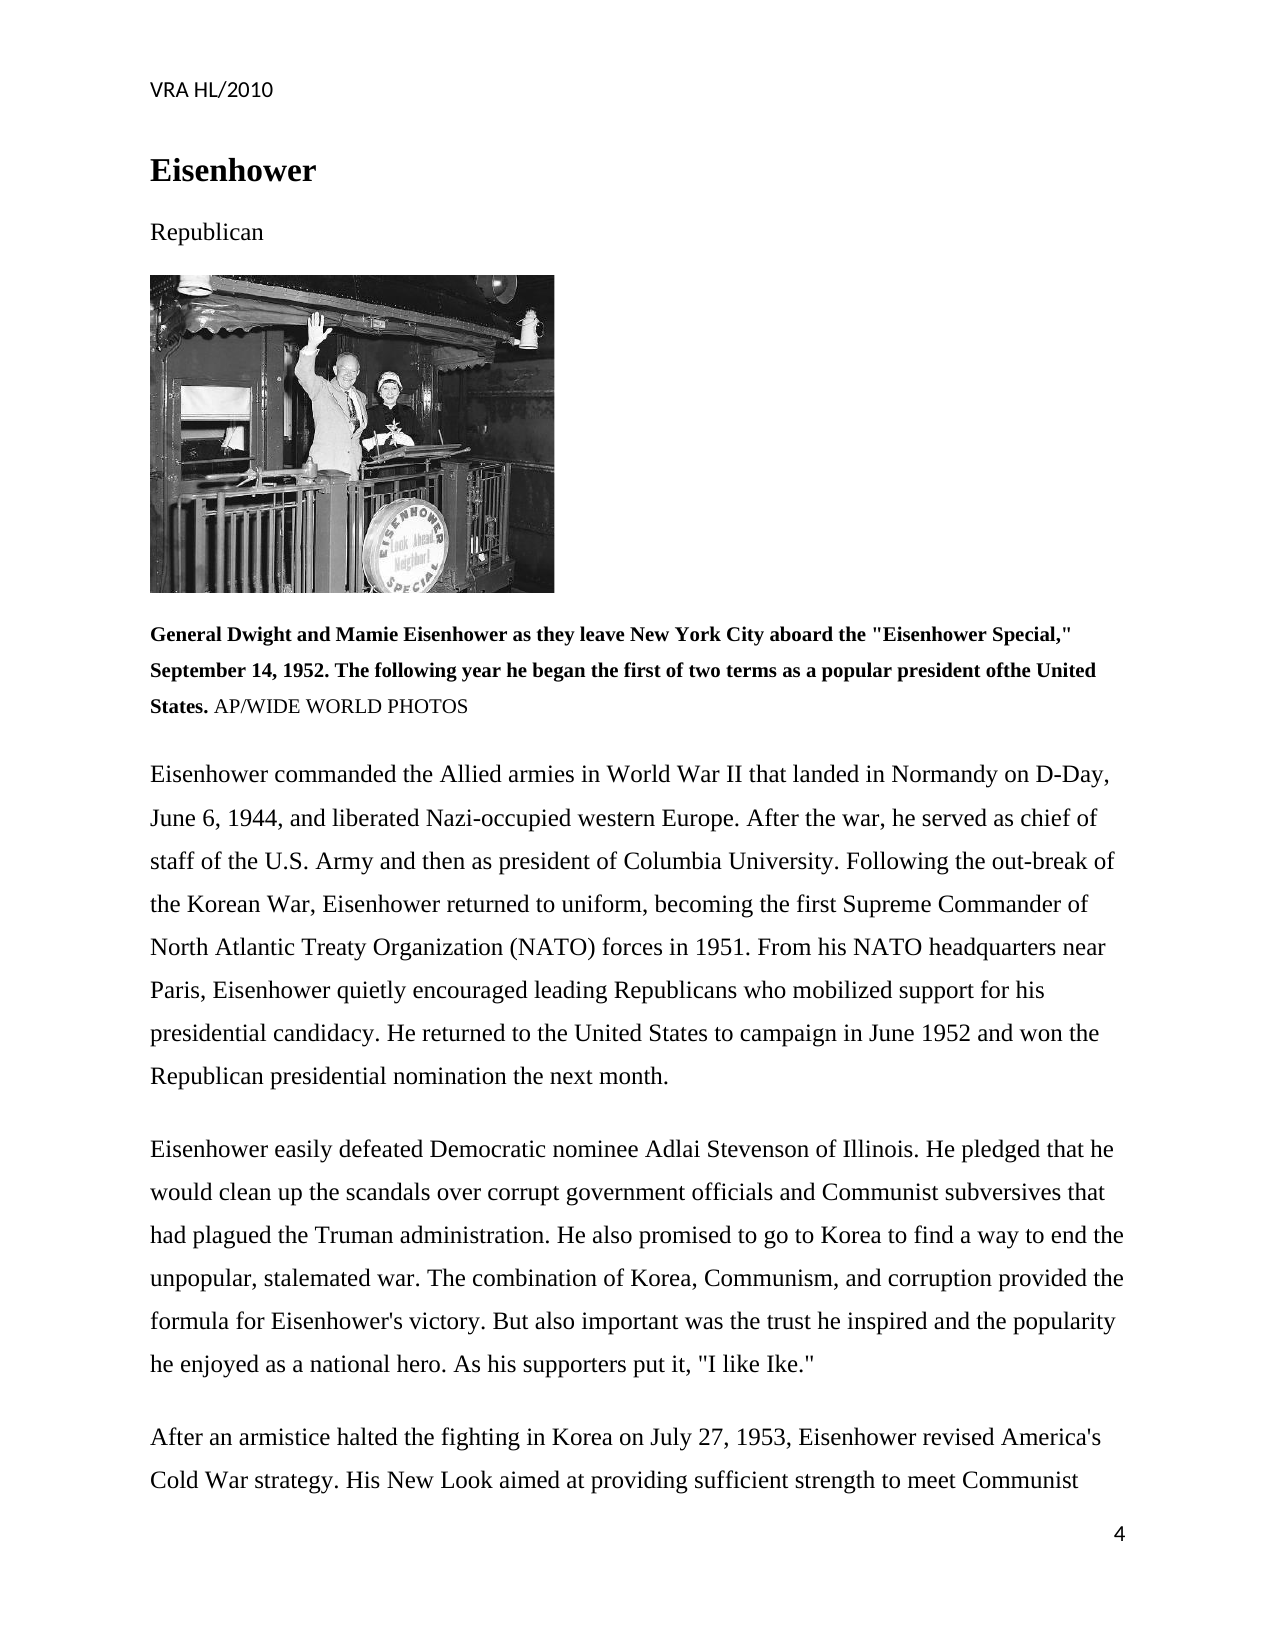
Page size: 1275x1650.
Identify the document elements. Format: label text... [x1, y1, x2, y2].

text Eisenhower easily defeated Democratic nominee Adlai Stevenson of Illinois. He pledged that he would clean up the scandals over corrupt government officials and Communist subversives that had plagued the Truman administration. He also promised to go to Korea to find a way to end the unpopular, stalemated war. The combination of Korea, Communism, and corruption provided the formula for Eisenhower's victory. But also important was the trust he inspired and the popularity he enjoyed as a national hero. As his supporters put it, "I like Ike." [150, 1134, 1125, 1378]
text General Dwight and Mamie Eisenhower as they leave New York City aboard the "Eisenhower Special," September 14, 1952. The following year he began the first of two terms as a popular president ofthe United States. AP/WIDE WORLD PHOTOS [150, 622, 1125, 718]
picture [150, 275, 555, 593]
text Eisenhower [150, 150, 1125, 188]
text Republican [150, 217, 1125, 246]
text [150, 1422, 1125, 1493]
text Eisenhower commanded the Allied armies in World War II that landed in Normandy on D-Day, June 6, 1944, and liberated Nazi-occupied western Europe. After the war, he served as chief of staff of the U.S. Army and then as president of Columbia University. Following the out-break of the Korean War, Eisenhower returned to uniform, becoming the first Supreme Commander of North Atlantic Treaty Organization (NATO) forces in 1951. From his NATO headquarters near Paris, Eisenhower quietly encouraged leading Republicans who mobilized support for his presidential candidacy. He returned to the United States to campaign in June 1952 and won the Republican presidential nomination the next month. [150, 759, 1125, 1090]
